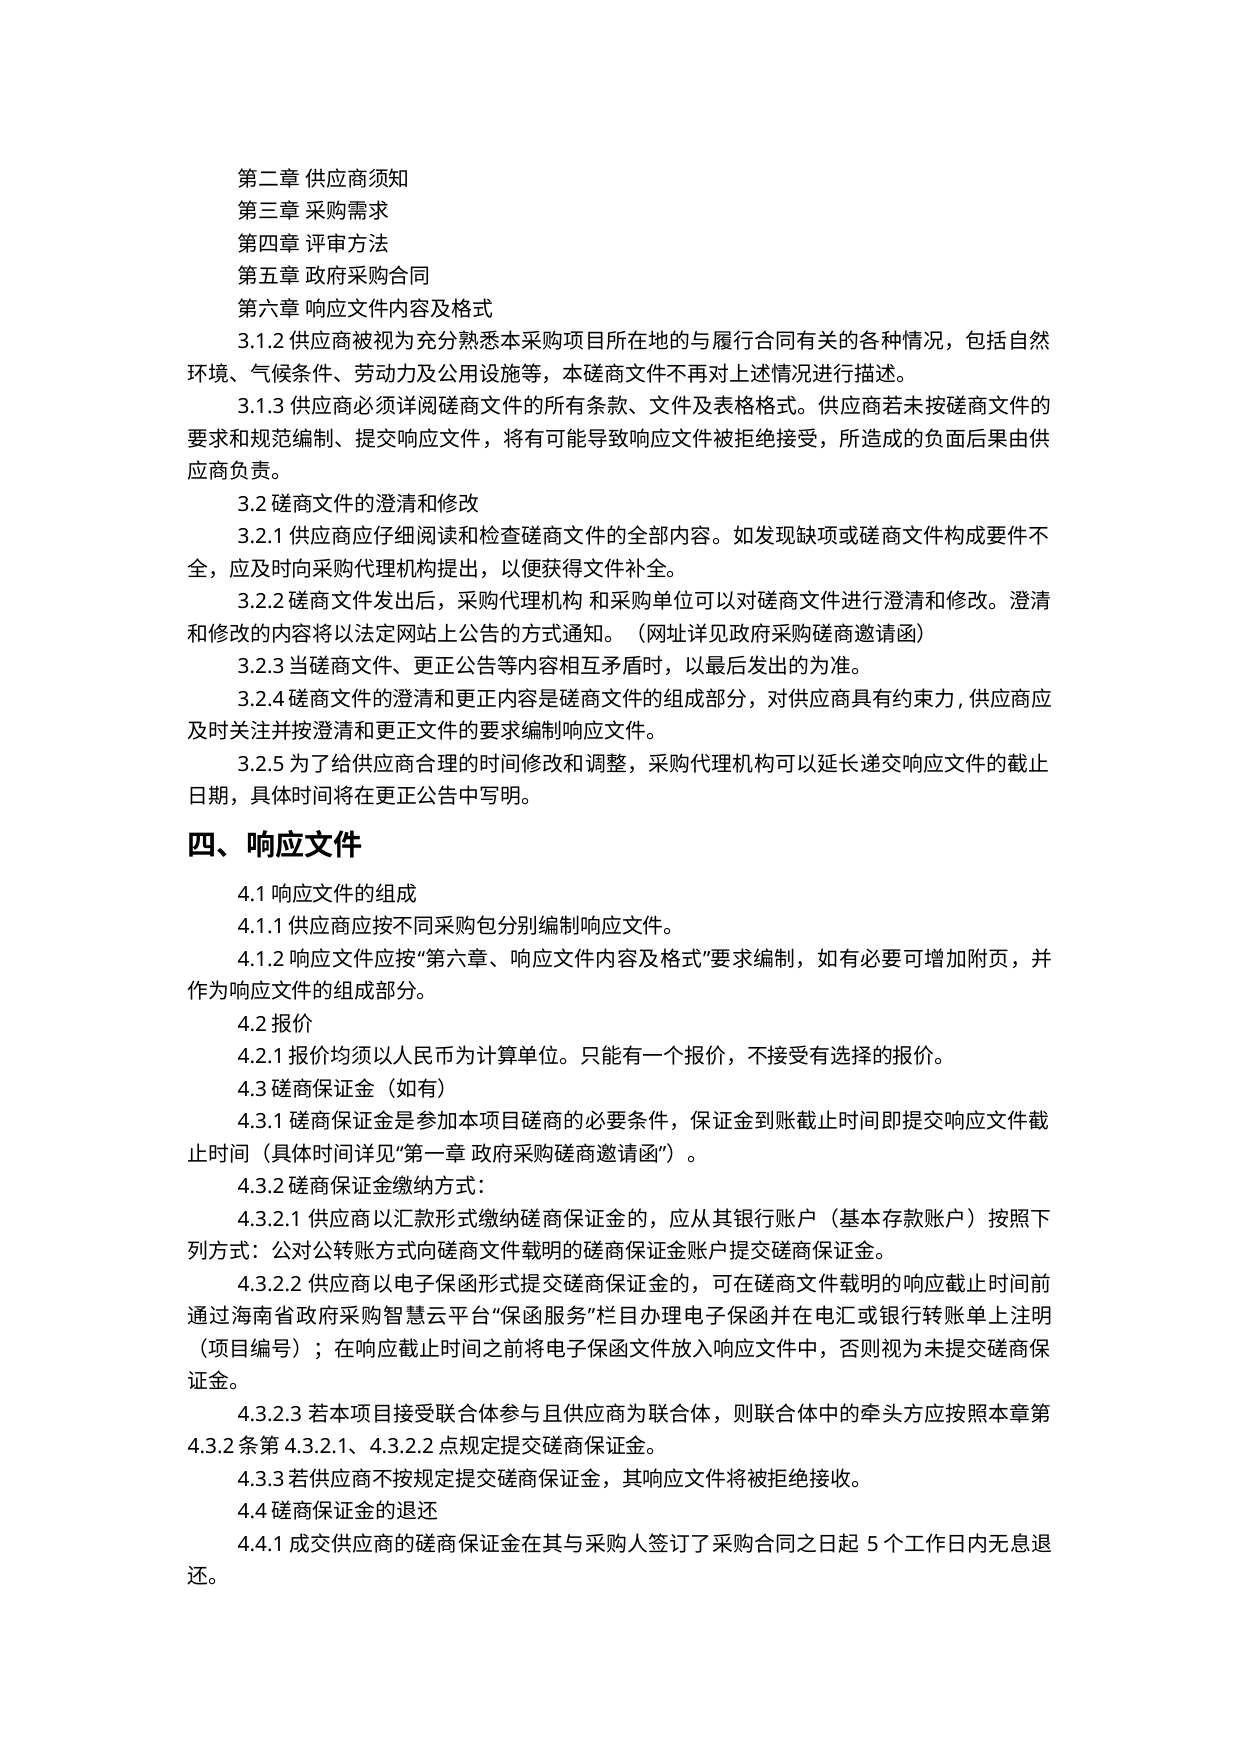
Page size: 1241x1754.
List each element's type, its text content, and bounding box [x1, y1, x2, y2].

text 4.1响应文件的组成 [187, 877, 1053, 909]
text 4.1.2响应文件应按“第六章、响应文件内容及格式”要求编制，如有必要可增加附页，并作为响应文件的组成部分。 [187, 942, 1053, 1007]
text 3.2.1供应商应仔细阅读和检查磋商文件的全部内容。如发现缺项或磋商文件构成要件不全，应及时向采购代理机构提出，以便获得文件补全。 [187, 519, 1053, 584]
text 4.1.1供应商应按不同采购包分别编制响应文件。 [187, 909, 1053, 942]
text 第二章 供应商须知 [187, 162, 1053, 194]
text 4.4.1成交供应商的磋商保证金在其与采购人签订了采购合同之日起5个工作日内无息退还。 [187, 1527, 1053, 1592]
text 4.3.2.1 供应商以汇款形式缴纳磋商保证金的，应从其银行账户（基本存款账户）按照下列方式：公对公转账方式向磋商文件载明的磋商保证金账户提交磋商保证金。 [187, 1202, 1053, 1267]
text 3.1.3 供应商必须详阅磋商文件的所有条款、文件及表格格式。供应商若未按磋商文件的要求和规范编制、提交响应文件，将有可能导致响应文件被拒绝接受，所造成的负面后果由供应商负责。 [187, 389, 1053, 487]
text 4.3.2.2 供应商以电子保函形式提交磋商保证金的，可在磋商文件载明的响应截止时间前通过海南省政府采购智慧云平台“保函服务”栏目办理电子保函并在电汇或银行转账单上注明（项目编号）；在响应截止时间之前将电子保函文件放入响应文件中，否则视为未提交磋商保证金。 [187, 1267, 1053, 1397]
text 4.4磋商保证金的退还 [187, 1494, 1053, 1527]
text 3.2.5为了给供应商合理的时间修改和调整，采购代理机构可以延长递交响应文件的截止日期，具体时间将在更正公告中写明。 [187, 747, 1053, 812]
text 4.3.1磋商保证金是参加本项目磋商的必要条件，保证金到账截止时间即提交响应文件截止时间（具体时间详见“第一章 政府采购磋商邀请函”）。 [187, 1104, 1053, 1169]
text 3.2磋商文件的澄清和修改 [187, 487, 1053, 519]
text 第三章 采购需求 [187, 194, 1053, 227]
text 四、响应文件 [187, 812, 1053, 877]
text 第四章 评审方法 [187, 227, 1053, 259]
text 3.2.3当磋商文件、更正公告等内容相互矛盾时，以最后发出的为准。 [187, 649, 1053, 682]
text 4.2.1报价均须以人民币为计算单位。只能有一个报价，不接受有选择的报价。 [187, 1039, 1053, 1072]
text 4.3.3若供应商不按规定提交磋商保证金，其响应文件将被拒绝接收。 [187, 1462, 1053, 1494]
text 4.2报价 [187, 1007, 1053, 1039]
text 第五章 政府采购合同 [187, 259, 1053, 292]
text 3.2.2磋商文件发出后，采购代理机构 和采购单位可以对磋商文件进行澄清和修改。澄清和修改的内容将以法定网站上公告的方式通知。（网址详见政府采购磋商邀请函） [187, 584, 1053, 649]
text 第六章 响应文件内容及格式 [187, 292, 1053, 324]
text 4.3.2.3 若本项目接受联合体参与且供应商为联合体，则联合体中的牵头方应按照本章第4.3.2条第4.3.2.1、4.3.2.2点规定提交磋商保证金。 [187, 1397, 1053, 1462]
text 3.2.4磋商文件的澄清和更正内容是磋商文件的组成部分，对供应商具有约束力, 供应商应及时关注并按澄清和更正文件的要求编制响应文件。 [187, 682, 1053, 747]
text 4.3磋商保证金（如有） [187, 1072, 1053, 1104]
text 4.3.2磋商保证金缴纳方式： [187, 1169, 1053, 1202]
text 3.1.2供应商被视为充分熟悉本采购项目所在地的与履行合同有关的各种情况，包括自然环境、气候条件、劳动力及公用设施等，本磋商文件不再对上述情况进行描述。 [187, 324, 1053, 389]
